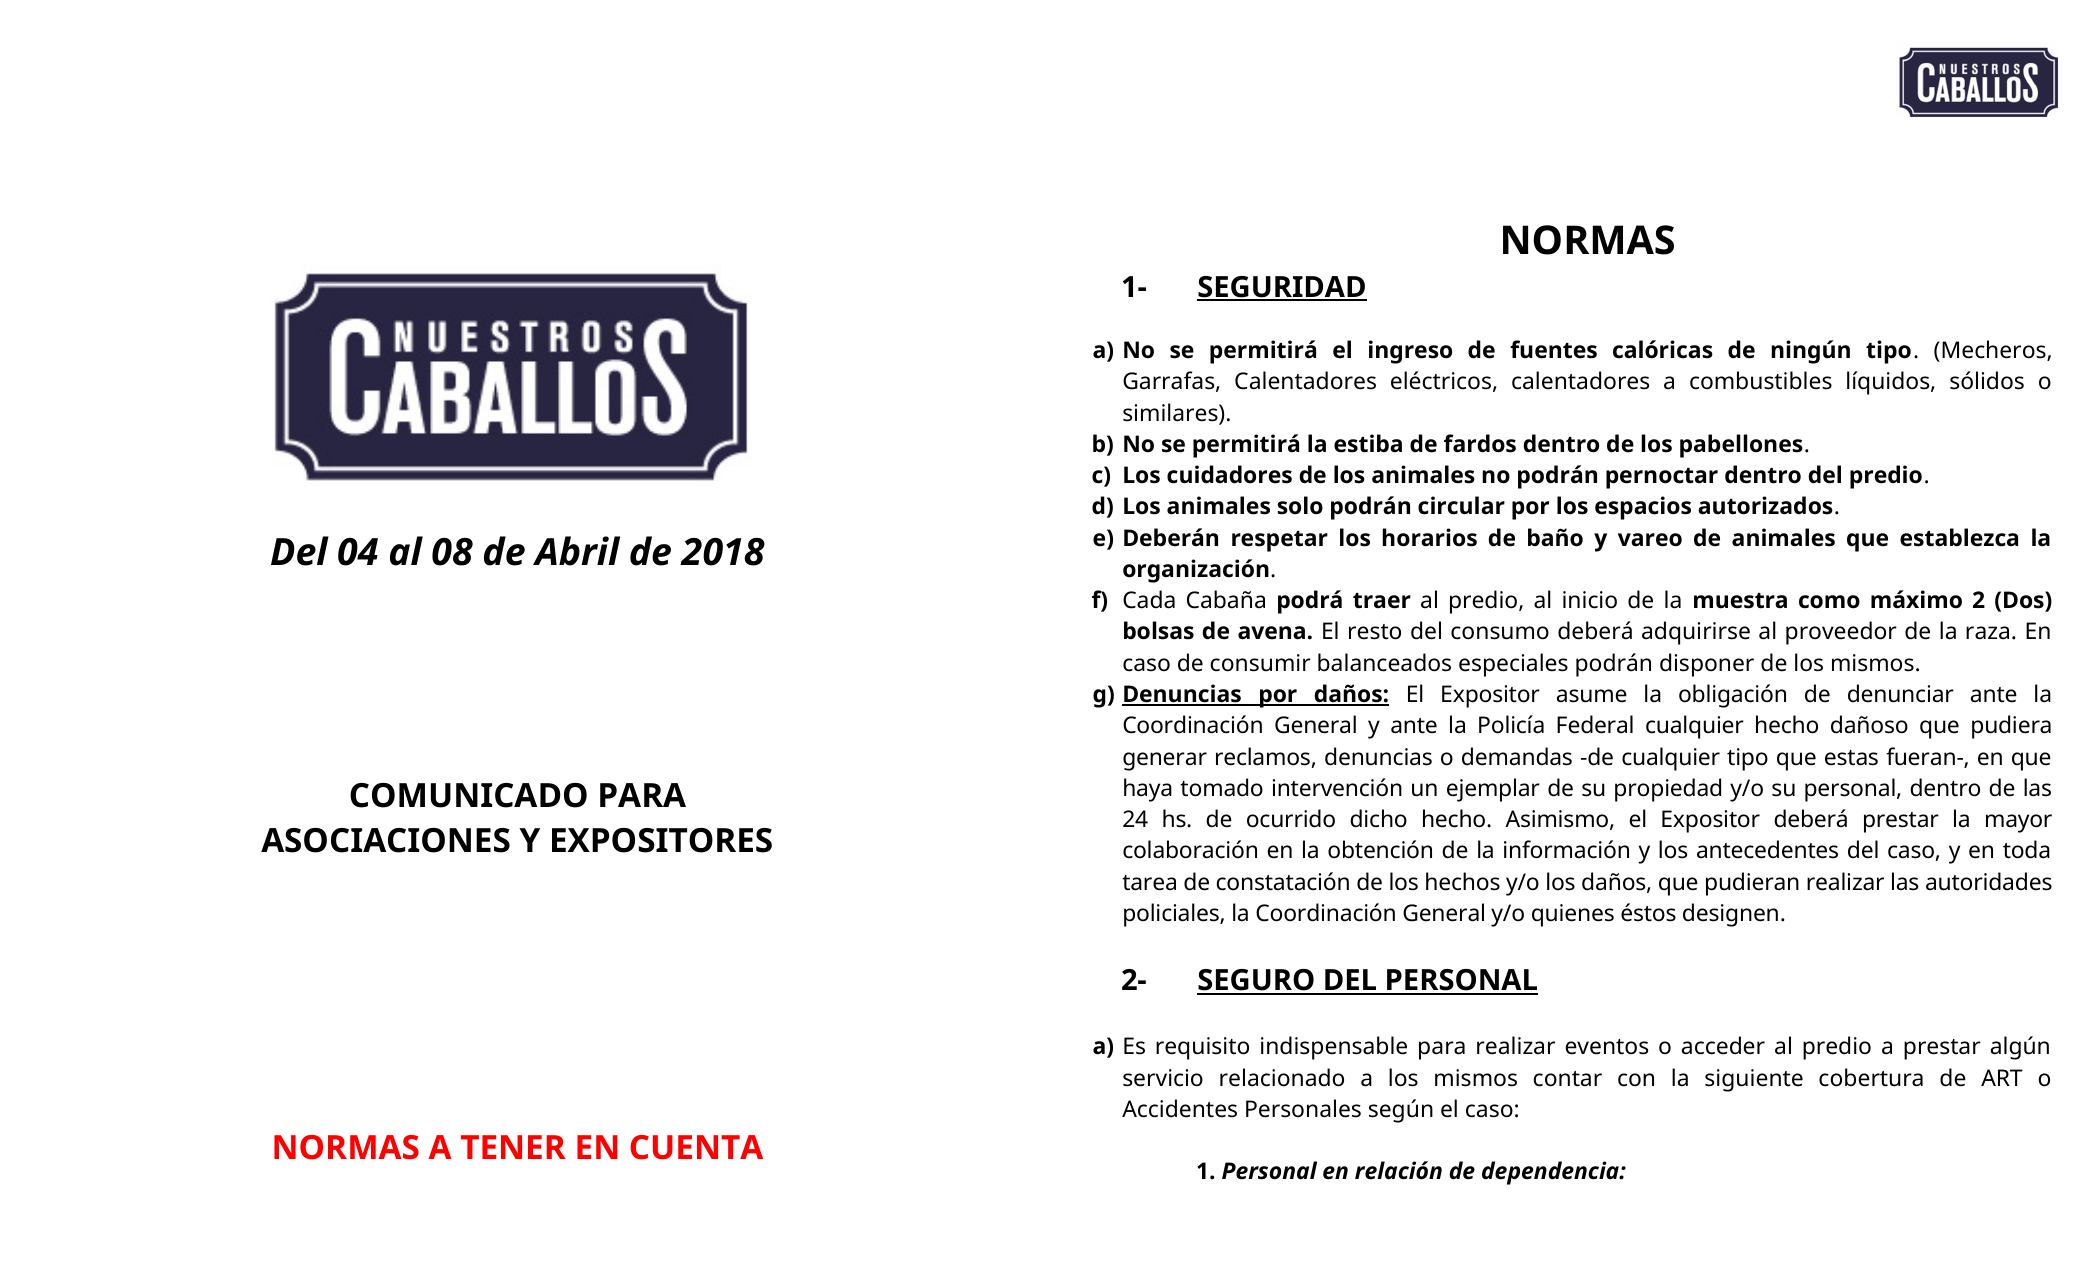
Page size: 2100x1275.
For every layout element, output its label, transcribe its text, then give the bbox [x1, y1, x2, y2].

list Deberán respetar los horarios de baño y vareo de animales que establezca la organización. [1092, 522, 2053, 584]
list No se permitirá la estiba de fardos dentro de los pabellones. [1091, 428, 2053, 459]
text NORMAS [1122, 212, 2053, 266]
list Cada Cabaña podrá traer al predio, al inicio de la muestra como máximo 2 (Dos) bolsas de avena. El resto del consumo deberá adquirirse al proveedor de la raza. En caso de consumir balanceados especiales podrán disponer de los mismos. [1091, 584, 2053, 678]
list Es requisito indispensable para realizar eventos o acceder al predio a prestar algún servicio relacionado a los mismos contar con la siguiente cobertura de ART o Accidentes Personales según el caso: [1092, 1030, 2053, 1124]
list Los animales solo podrán circular por los espacios autorizados. [1091, 491, 2053, 522]
subtitle Denuncias por daños: El Expositor asume la obligación de denunciar ante y ante cualquier hecho dañoso que pudiera generar reclamos, denuncias o demandas -de cualquier tipo que estas fueran-, en que haya tomado intervención un ejemplar de su propiedad y/o su personal, dentro de las 24 hs. de ocurrido dicho hecho. Asimismo, el Expositor deberá prestar la mayor colaboración en la obtención de la información y los antecedentes del caso, y en toda tarea de constatación de los hechos y/o los daños, que pudieran realizar las autoridades policiales, y/o quienes éstos designen. [1092, 678, 2053, 928]
text 1. Personal en relación de dependencia: [1196, 1155, 2053, 1186]
list Los cuidadores de los animales no podrán pernoctar dentro del predio. [1091, 459, 2053, 491]
list SEGURO DEL PERSONAL [1121, 959, 2053, 999]
text ASOCIACIONES Y EXPOSITORES [47, 817, 987, 862]
list SEGURIDAD [1121, 266, 2053, 334]
picture [263, 255, 763, 486]
list No se permitirá el ingreso de fuentes calóricas de ningún tipo. (Mecheros, Garrafas, Calentadores eléctricos, calentadores a combustibles líquidos, sólidos o similares). [1092, 334, 2053, 428]
text NORMAS A TENER EN CUENTA [47, 1123, 987, 1169]
text COMUNICADO PARA [47, 771, 987, 817]
text Del 04 al 08 de Abril de 2018 [47, 526, 987, 577]
picture [1895, 41, 2059, 117]
